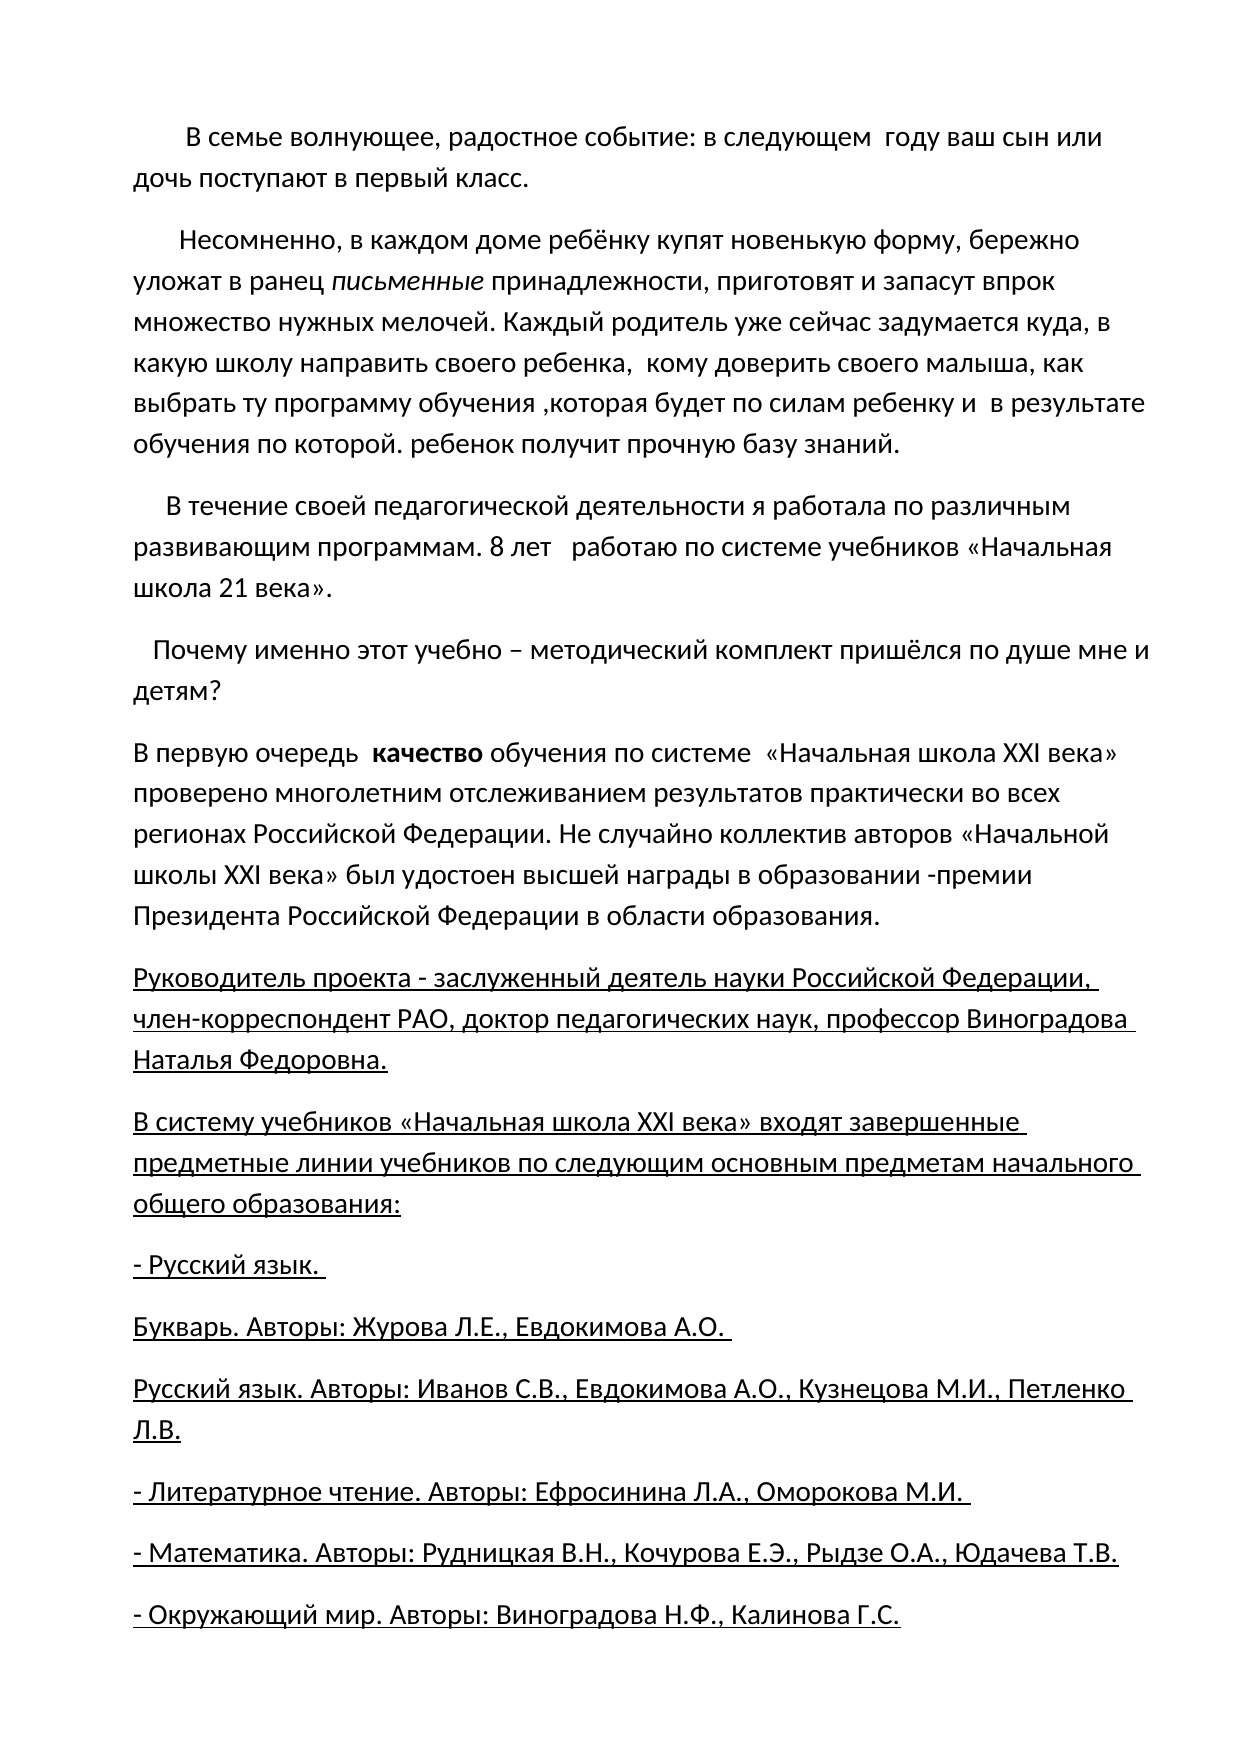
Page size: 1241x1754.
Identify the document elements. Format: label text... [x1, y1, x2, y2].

text В течение своей педагогической деятельности я работала по различным развивающим программам. 8 лет работаю по системе учебников «Начальная школа 21 века». [133, 487, 1152, 605]
text Почему именно этот учебно – методический комплект пришёлся по душе мне и детям? [133, 631, 1152, 707]
text - Математика. Авторы: Рудницкая В.Н., Кочурова Е.Э., Рыдзе О.А., Юдачева Т.В. [133, 1534, 1152, 1570]
text В систему учебников «Начальная школа XXI века» входят завершенные предметные линии учебников по следующим основным предметам начального общего образования: [133, 1103, 1152, 1220]
text Букварь. Авторы: Журова Л.Е., Евдокимова А.О. [133, 1308, 1152, 1344]
text - Окружающий мир. Авторы: Виноградова Н.Ф., Калинова Г.С. [133, 1596, 1152, 1632]
text В семье волнующее, радостное событие: в следующем году ваш сын или дочь поступают в первый класс. [133, 118, 1152, 195]
text В первую очередь качество обучения по системе «Начальная школа XXI века» проверено многолетним отслеживанием результатов практически во всех регионах Российской Федерации. Не случайно коллектив авторов «Начальной школы XXI века» был удостоен высшей награды в образовании -премии Президента Российской Федерации в области образования. [133, 734, 1152, 933]
text Несомненно, в каждом доме ребёнку купят новенькую форму, бережно уложат в ранец письменные принадлежности, приготовят и запасут впрок множество нужных мелочей. Каждый родитель уже сейчас задумается куда, в какую школу направить своего ребенка, кому доверить своего малыша, как выбрать ту программу обучения ,которая будет по силам ребенку и в результате обучения по которой. ребенок получит прочную базу знаний. [133, 221, 1152, 461]
text Руководитель проекта - заслуженный деятель науки Российской Федерации, член-корреспондент РАО, доктор педагогических наук, профессор Виноградова Наталья Федоровна. [133, 959, 1152, 1077]
text - Литературное чтение. Авторы: Ефросинина Л.А., Оморокова М.И. [133, 1473, 1152, 1508]
text - Русский язык. [133, 1246, 1152, 1282]
text Русский язык. Авторы: Иванов С.В., Евдокимова А.О., Кузнецова М.И., Петленко Л.В. [133, 1370, 1152, 1447]
